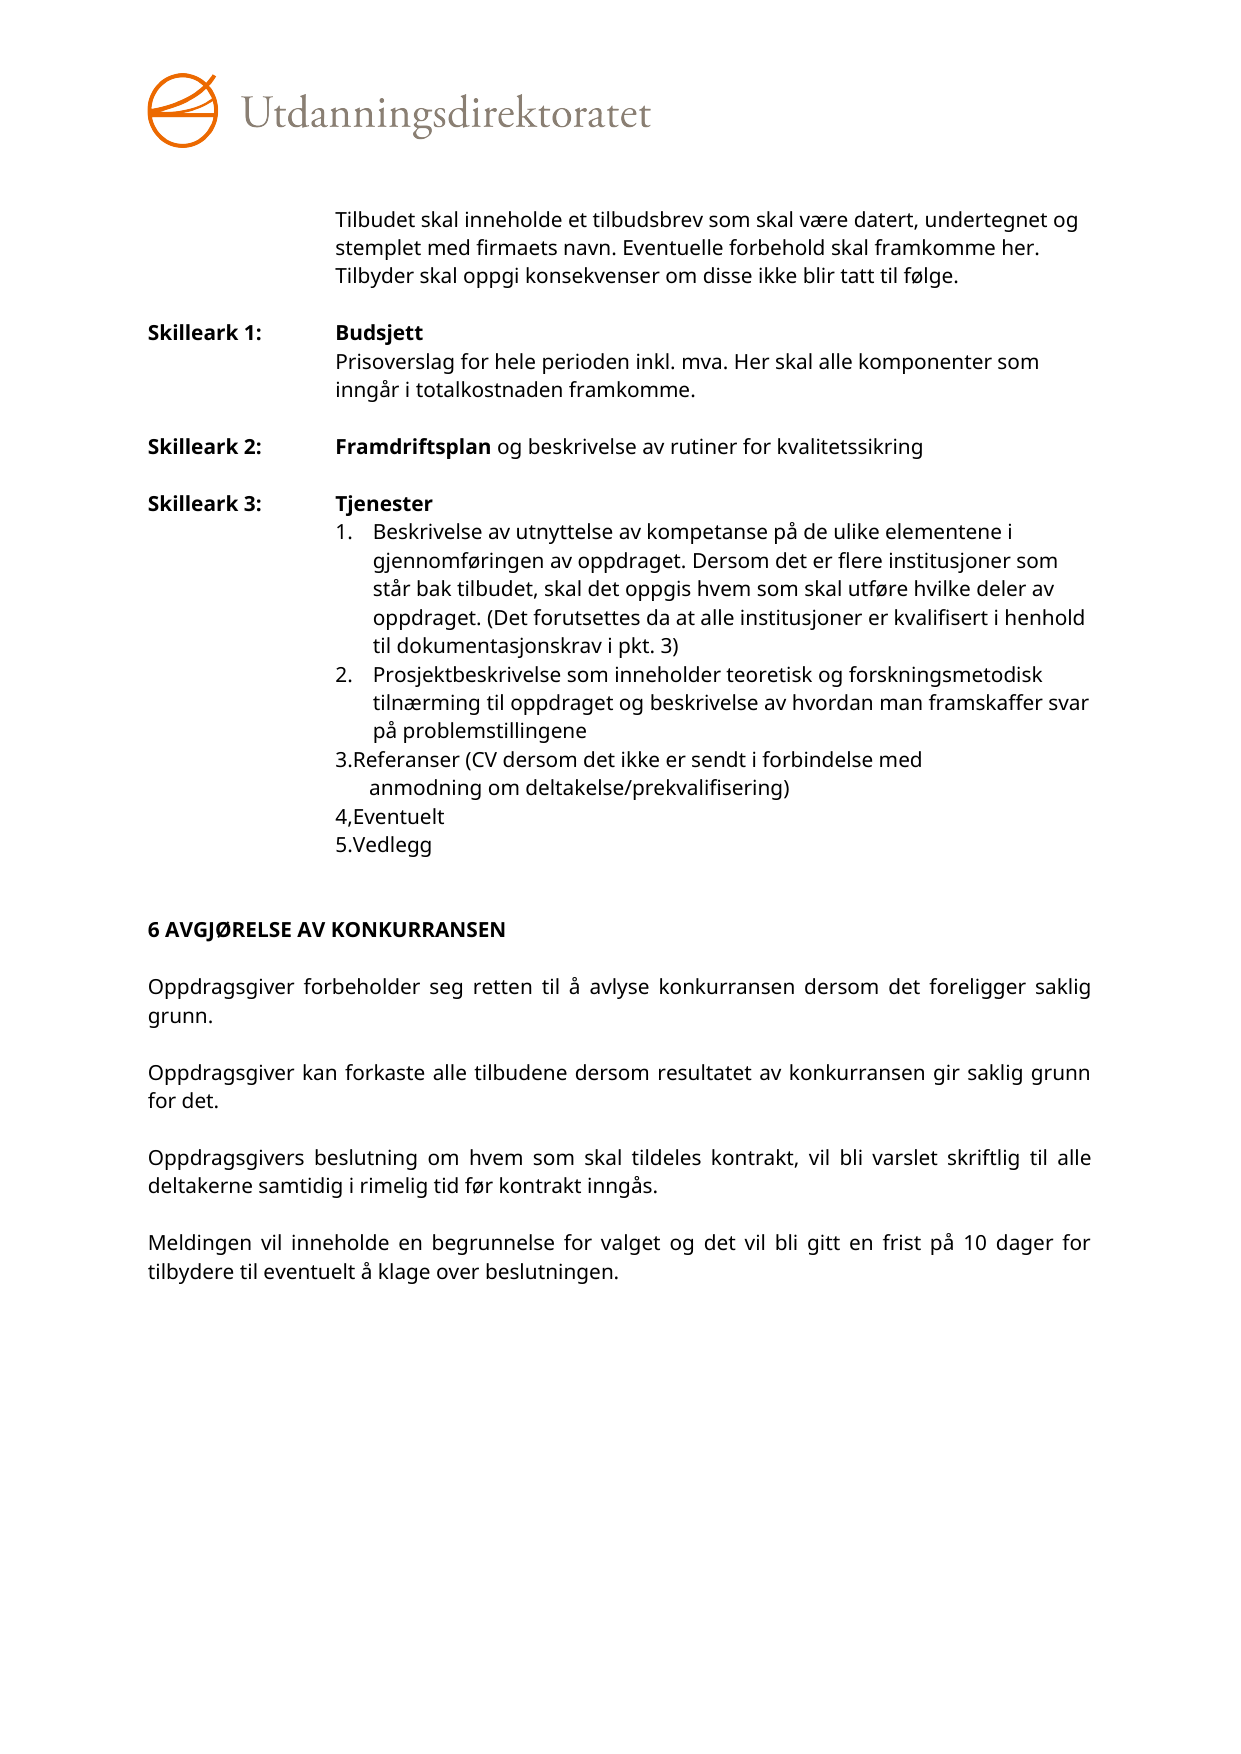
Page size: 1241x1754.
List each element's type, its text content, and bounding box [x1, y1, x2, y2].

text Skilleark 3: Tjenester [148, 489, 1093, 517]
list Beskrivelse av utnyttelse av kompetanse på de ulike elementene i gjennomføringen av oppdraget. Dersom det er flere institusjoner som står bak tilbudet, skal det oppgis hvem som skal utføre hvilke deler av oppdraget. (Det forutsettes da at alle institusjoner er kvalifisert i henhold til dokumentasjonskrav i pkt. 3) [335, 517, 1093, 660]
list Prosjektbeskrivelse som inneholder teoretisk og forskningsmetodisk tilnærming til oppdraget og beskrivelse av hvordan man framskaffer svar på problemstillingene [335, 660, 1093, 745]
text 3.Referanser (CV dersom det ikke er sendt i forbindelse med [335, 745, 1093, 773]
text Oppdragsgivers beslutning om hvem som skal tildeles kontrakt, vil bli varslet skriftlig til alle deltakerne samtidig i rimelig tid før kontrakt inngås. [148, 1143, 1093, 1200]
text Meldingen vil inneholde en begrunnelse for valget og det vil bli gitt en frist på 10 dager for tilbydere til eventuelt å klage over beslutningen. [148, 1228, 1093, 1285]
subtitle 6 AVGJØRELSE AV KONKURRANSEN [148, 916, 1093, 944]
text Skilleark 2: Framdriftsplan og beskrivelse av rutiner for kvalitetssikring [148, 432, 1093, 461]
text 5.Vedlegg [335, 830, 1093, 859]
text anmodning om deltakelse/prekvalifisering) [335, 773, 1093, 802]
text Oppdragsgiver kan forkaste alle tilbudene dersom resultatet av konkurransen gir saklig grunn for det. [148, 1058, 1093, 1115]
text Oppdragsgiver forbeholder seg retten til å avlyse konkurransen dersom det foreligger saklig grunn. [148, 972, 1093, 1029]
text Prisoverslag for hele perioden inkl. mva. Her skal alle komponenter som inngår i totalkostnaden framkomme. [335, 347, 1093, 404]
text 4,Eventuelt [335, 802, 1093, 830]
text Tilbudet skal inneholde et tilbudsbrev som skal være datert, undertegnet og stemplet med firmaets navn. Eventuelle forbehold skal framkomme her. Tilbyder skal oppgi konsekvenser om disse ikke blir tatt til følge. [335, 205, 1093, 290]
text Skilleark 1: Budsjett [148, 318, 1093, 347]
picture [147, 73, 651, 148]
